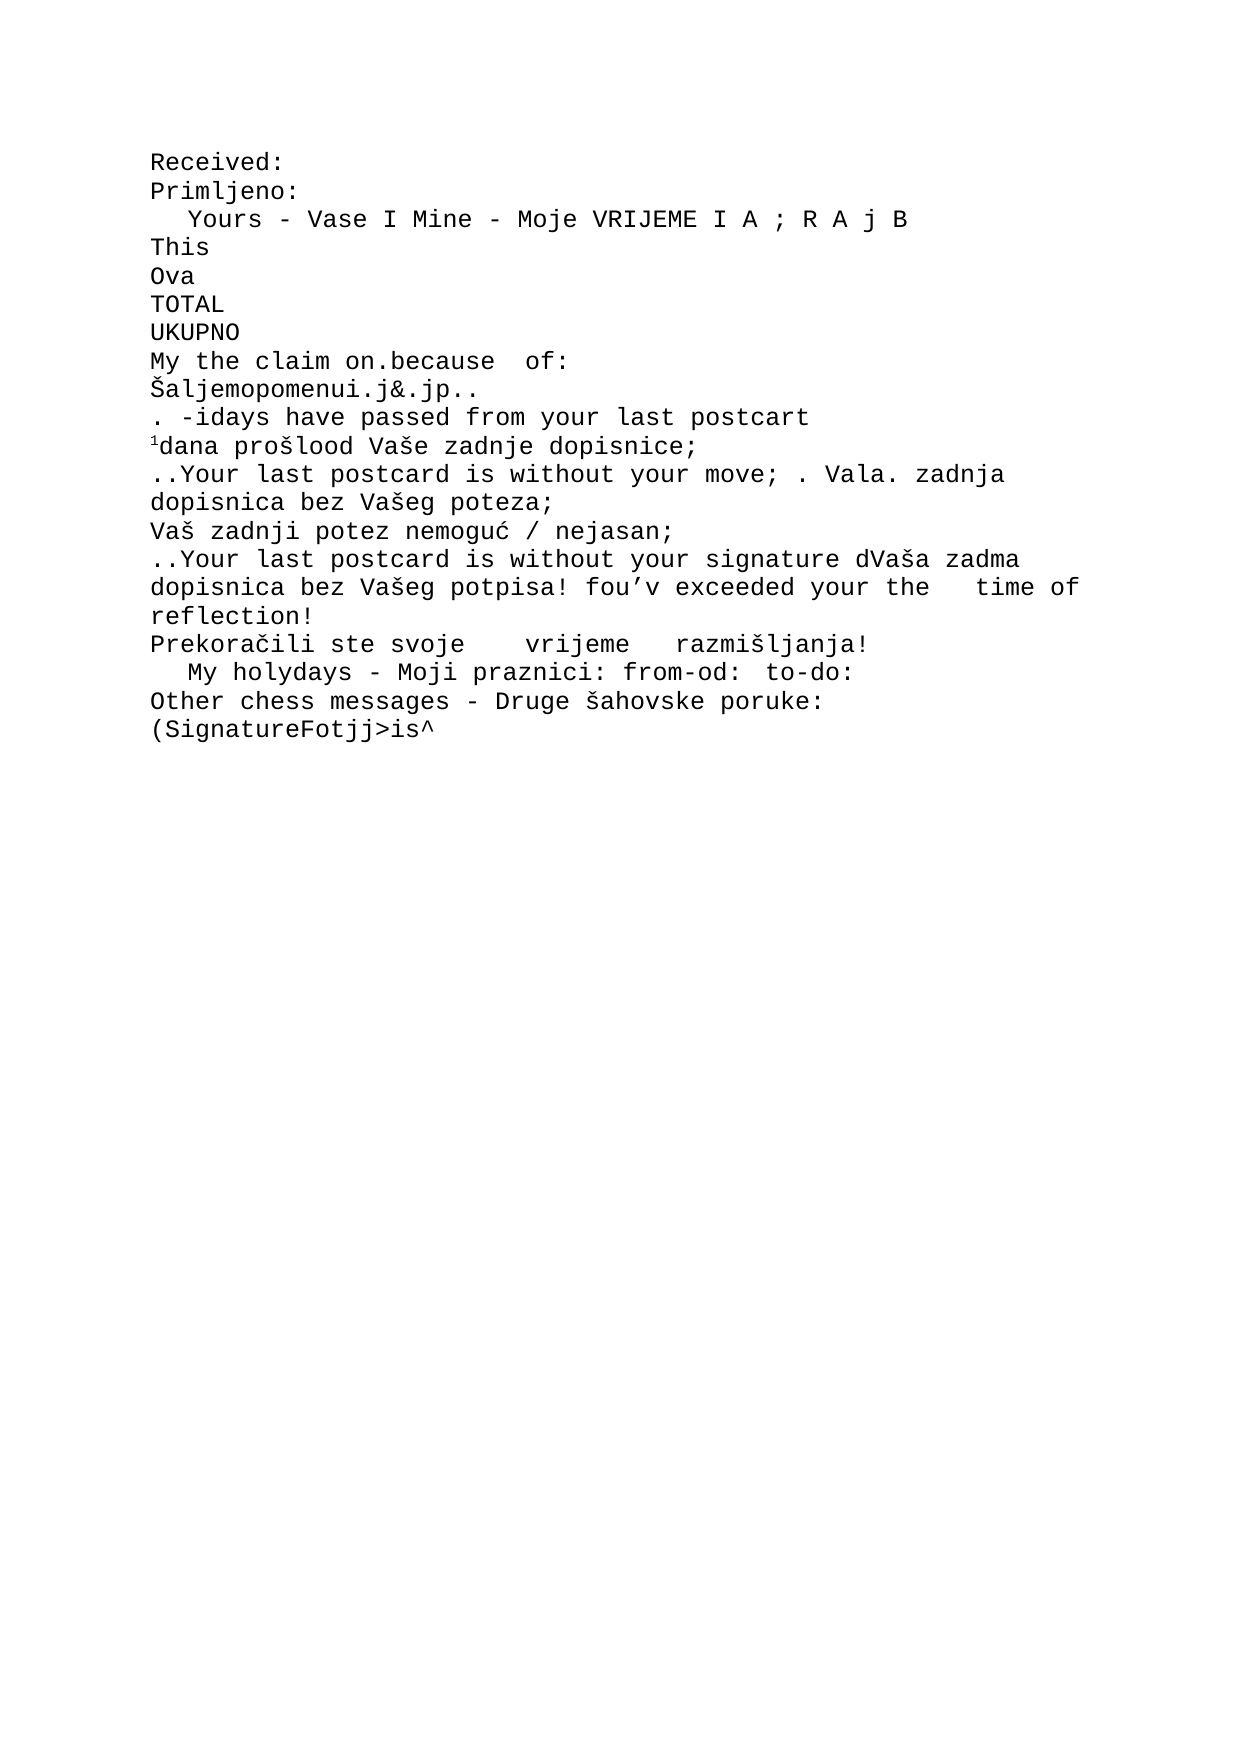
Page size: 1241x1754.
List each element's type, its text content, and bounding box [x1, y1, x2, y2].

text This [150, 235, 1090, 263]
text My the claim on .because of: [150, 348, 1090, 377]
text Received: [150, 150, 1090, 178]
text Primljeno: [150, 178, 1090, 207]
text ..Your last postcard is without your move; . Vala. zadnja dopisnica bez Vašeg poteza; [150, 462, 1090, 518]
text TOTAL [150, 292, 1090, 320]
text Yours - Vase I Mine - Moje VRIJEME I A ; R A j B [150, 207, 1090, 235]
text UKUPNO [150, 320, 1090, 348]
text (SignatureFotjj>is^ [150, 717, 1090, 745]
text My holydays - Moji praznici: from-od: to-do: [150, 660, 1090, 688]
text Vaš zadnji potez nemoguć / nejasan; [150, 518, 1090, 547]
text 1 dana prošlood Vaše zadnje dopisnice; [150, 433, 1090, 462]
text Prekoračili ste svoje vrijeme razmišljanja! [150, 632, 1090, 660]
text Šaljem opomenu i.j&.jp.. [150, 377, 1090, 405]
text . -i days have passed from your last postcart [150, 405, 1090, 433]
text ..Your last postcard is without your signature dVaša zadma dopisnica bez Vašeg potpisa! fou’v exceeded your the time of reflection! [150, 547, 1090, 632]
text Other chess messages - Druge šahovske poruke: [150, 688, 1090, 717]
text Ova [150, 263, 1090, 292]
